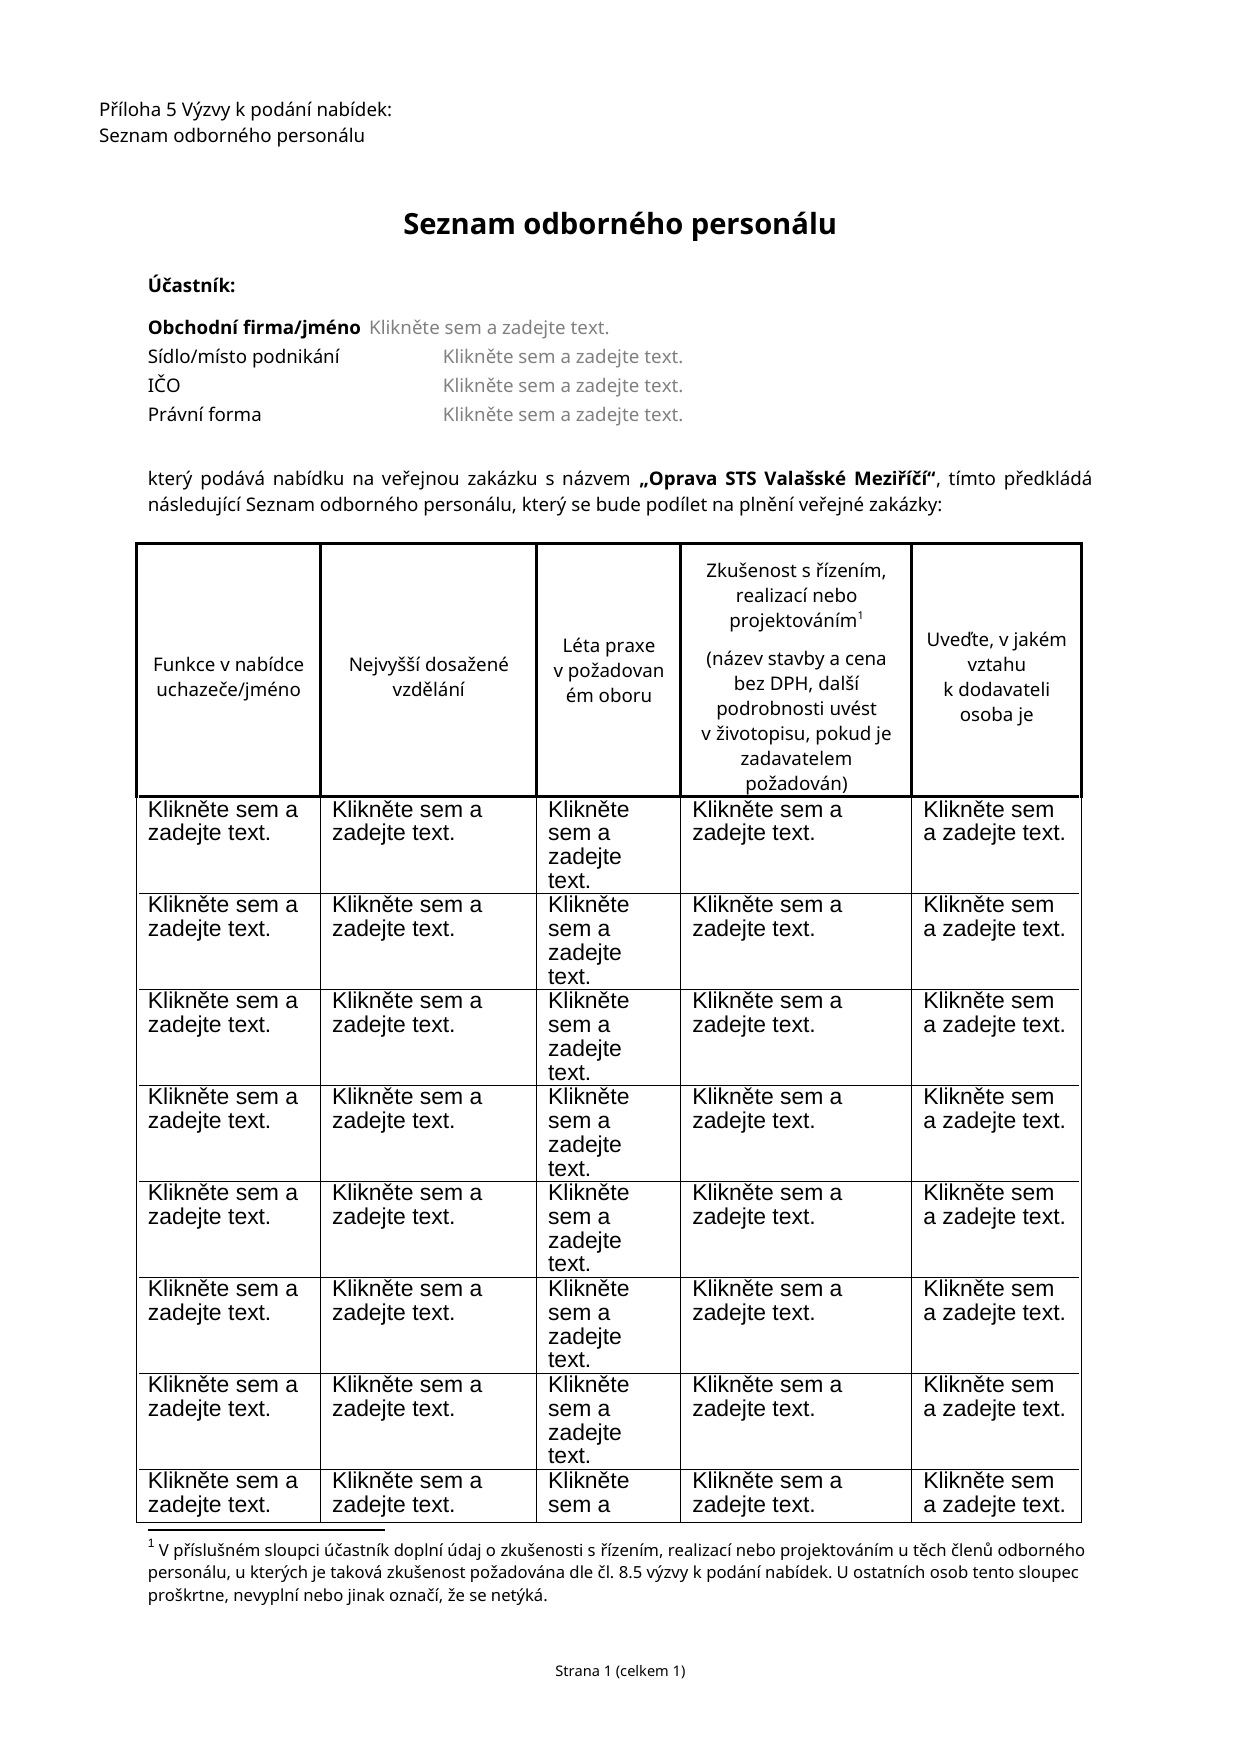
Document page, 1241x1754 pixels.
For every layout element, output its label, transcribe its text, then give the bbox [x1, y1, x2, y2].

text Sídlo/místo podnikání [148, 340, 1093, 369]
title Seznam odborného personálu [148, 203, 1093, 243]
table_header Zkušenost s řízením, realizací nebo projektováním (název stavby a cena bez DPH, další podrobnosti uvést v životopisu, pokud je zadavatelem požadován) [682, 545, 910, 795]
table_header Funkce v nabídce uchazeče/jméno [138, 545, 319, 795]
text Účastník: [148, 268, 1093, 299]
text Obchodní firma/jméno [148, 311, 1093, 340]
text Právní forma [148, 398, 1093, 427]
table_header Léta praxe v požadovaném oboru [538, 545, 679, 795]
table_header Nejvyšší dosažené vzdělání [322, 545, 535, 795]
text IČO [148, 369, 1093, 398]
table_header Uveďte, v jakém vztahu k dodavateli osoba je [913, 545, 1080, 795]
text který podává nabídku na veřejnou zakázku s názvem „Oprava STS Valašské Meziříčí“, tímto předkládá následující Seznam odborného personálu, který se bude podílet na plnění veřejné zakázky: [148, 465, 1093, 516]
